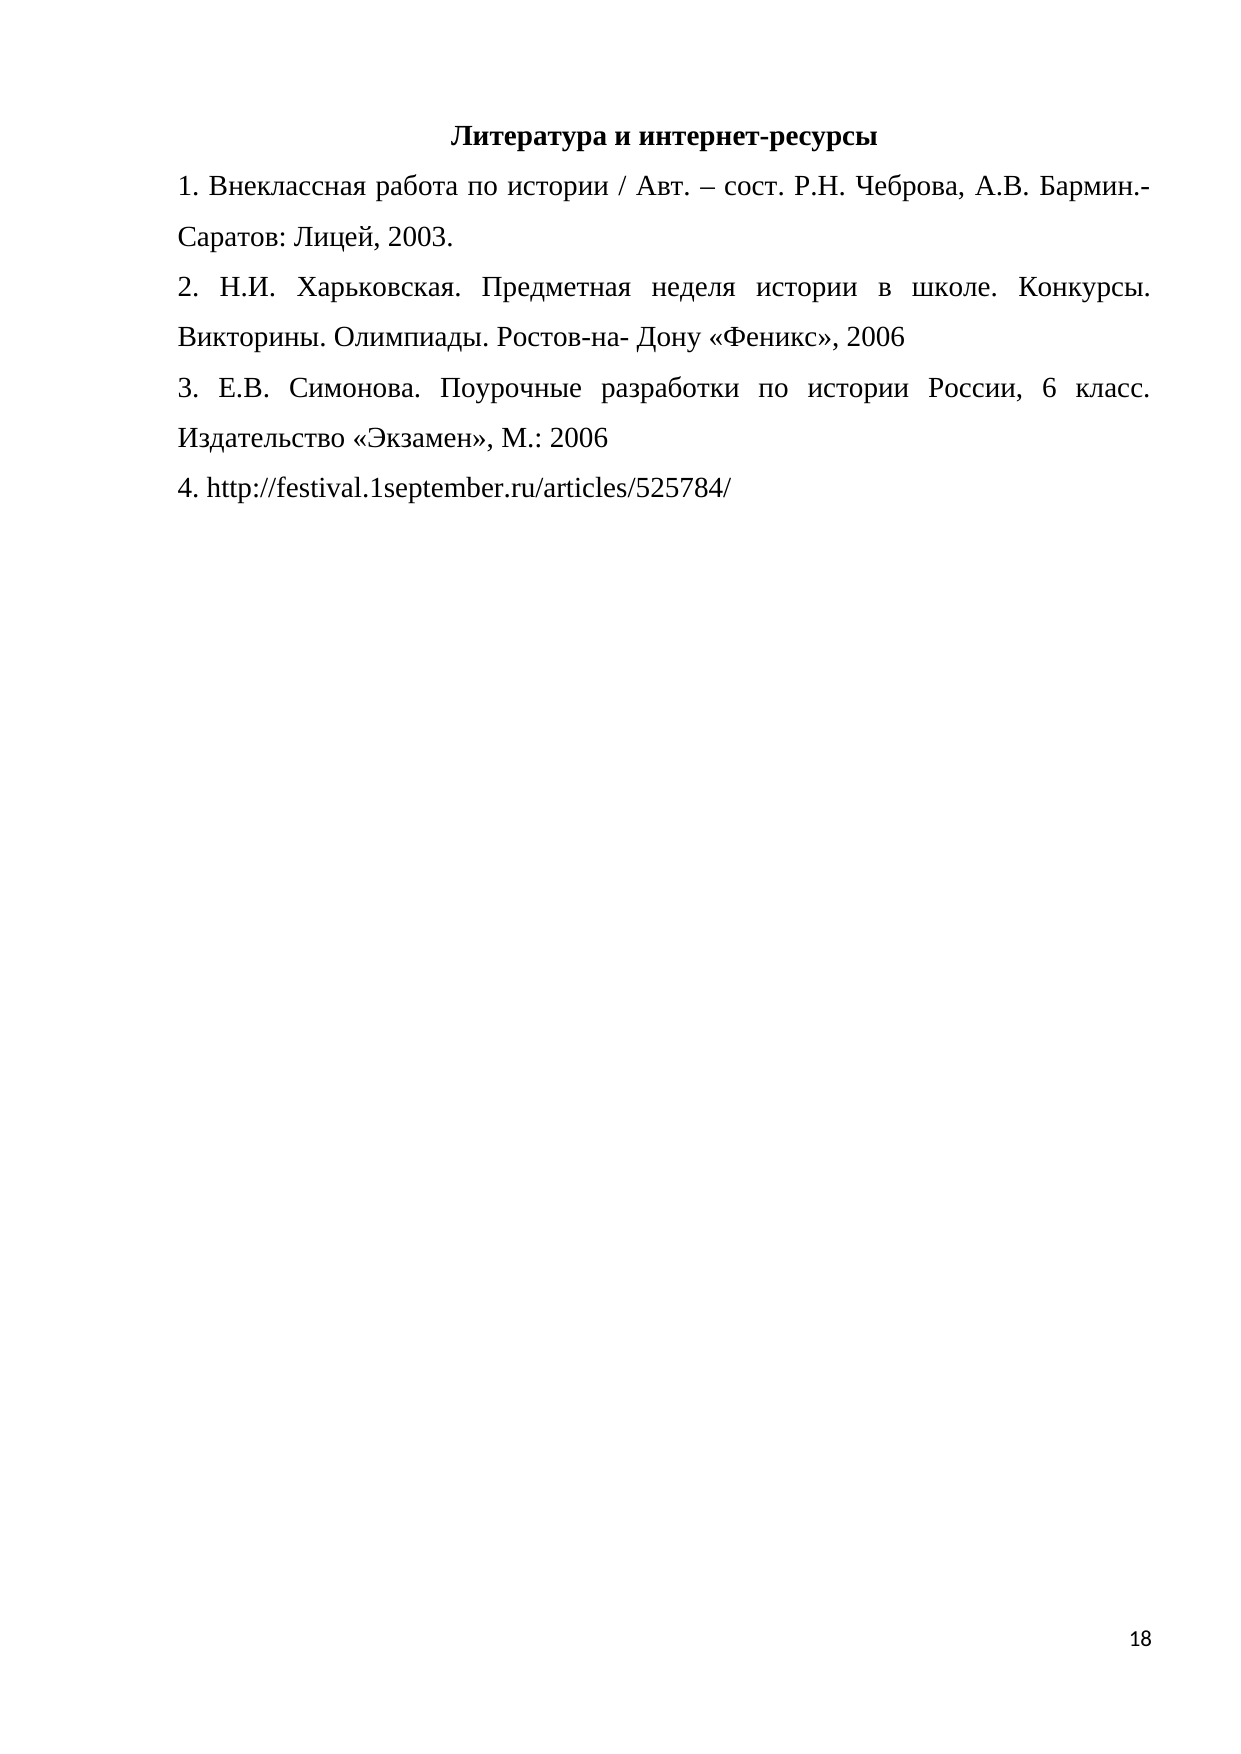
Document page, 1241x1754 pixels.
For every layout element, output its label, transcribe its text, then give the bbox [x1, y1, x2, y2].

text Литература и интернет-ресурсы [177, 118, 1152, 152]
text 4. http://festival.1september.ru/articles/525784/ [177, 470, 1152, 504]
text 3. Е.В. Симонова. Поурочные разработки по истории России, 6 класс. Издательство «Экзамен», М.: 2006 [177, 370, 1152, 453]
text 2. Н.И. Харьковская. Предметная неделя истории в школе. Конкурсы. Викторины. Олимпиады. Ростов-на- Дону «Феникс», 2006 [177, 269, 1152, 353]
text 1. Внеклассная работа по истории / Авт. – сост. Р.Н. Чеброва, А.В. Бармин.- Саратов: Лицей, 2003. [177, 168, 1152, 252]
